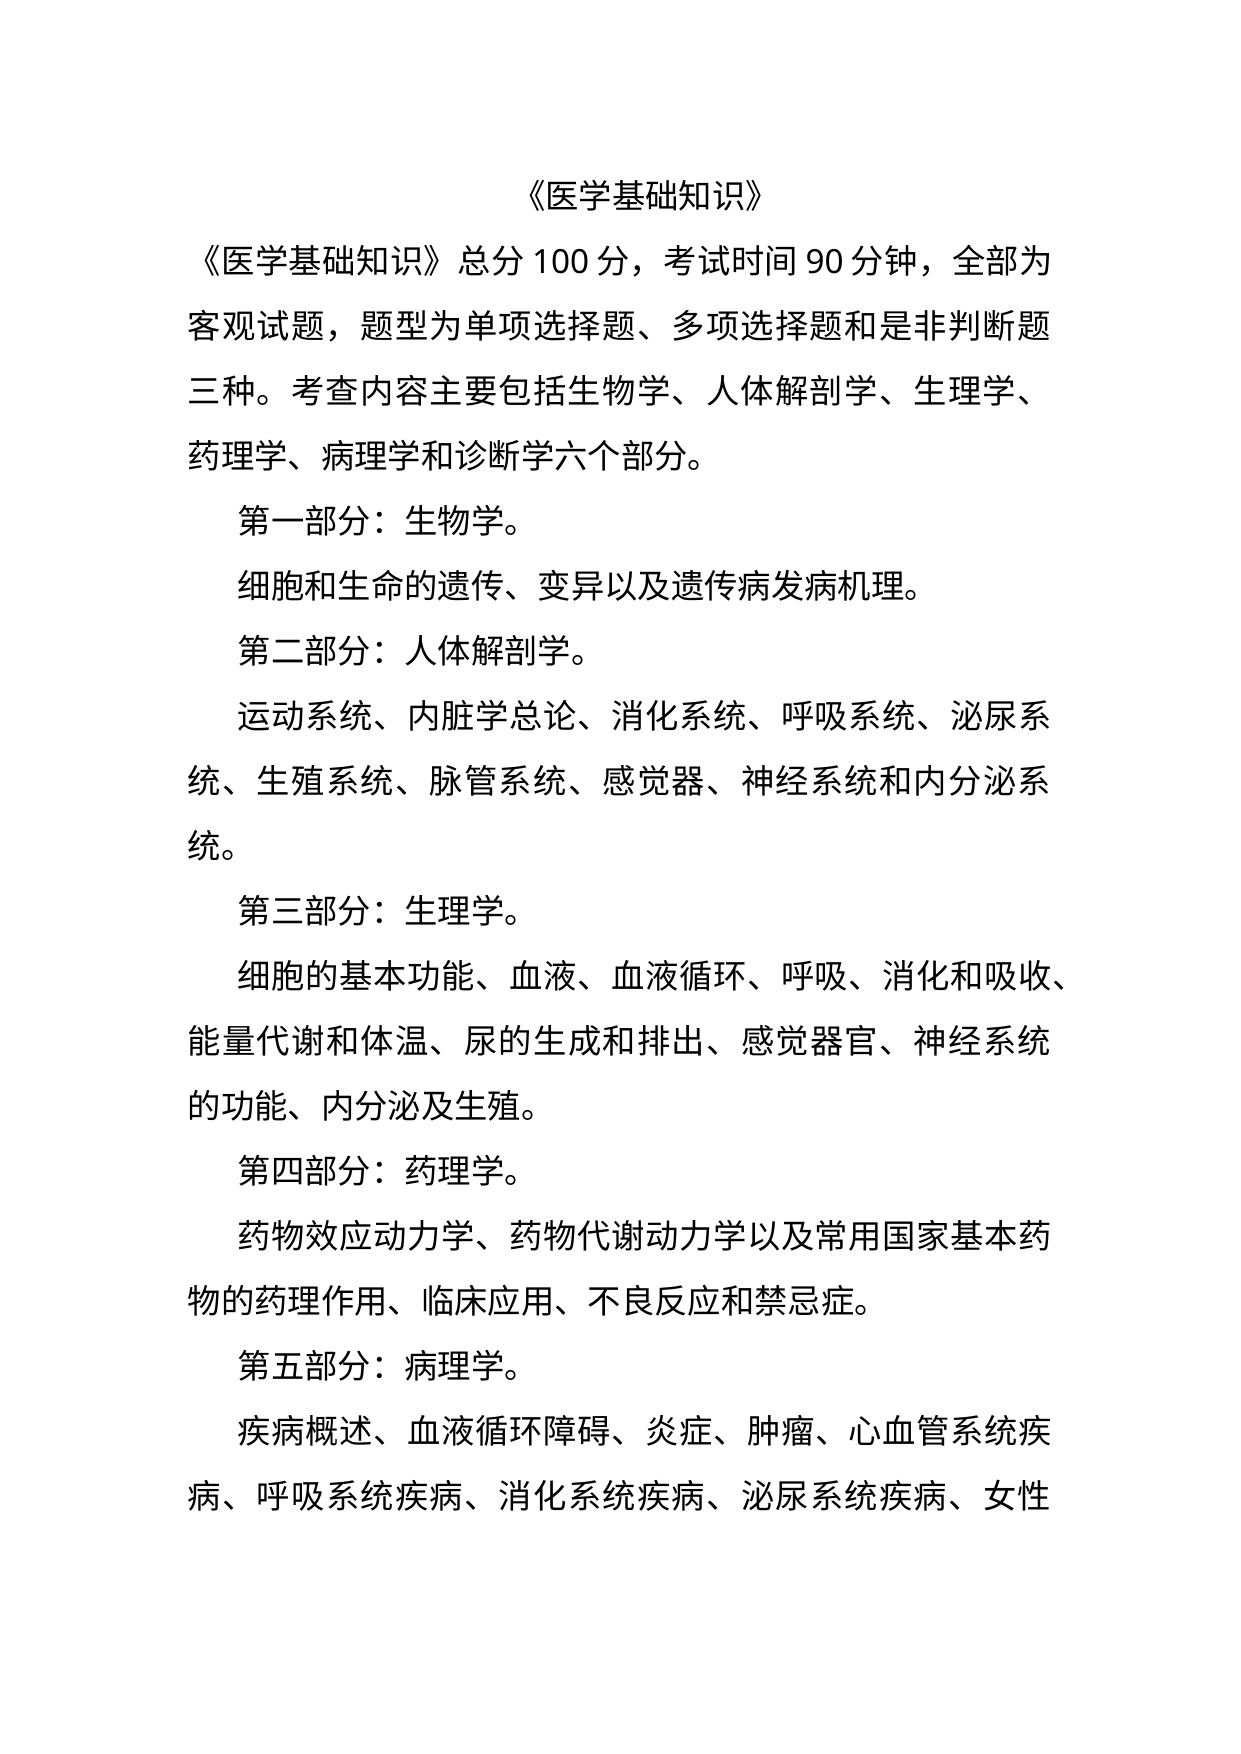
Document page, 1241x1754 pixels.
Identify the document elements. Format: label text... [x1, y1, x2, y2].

text 第五部分：病理学。 [187, 1332, 1053, 1397]
text 第四部分：药理学。 [187, 1137, 1053, 1202]
text 第二部分：人体解剖学。 [187, 617, 1053, 682]
text 《医学基础知识》总分100分，考试时间90分钟，全部为客观试题，题型为单项选择题、多项选择题和是非判断题三种。考查内容主要包括生物学、人体解剖学、生理学、药理学、病理学和诊断学六个部分。 [187, 227, 1053, 487]
text 运动系统、内脏学总论、消化系统、呼吸系统、泌尿系统、生殖系统、脉管系统、感觉器、神经系统和内分泌系统。 [187, 682, 1053, 877]
text 细胞的基本功能、血液、血液循环、呼吸、消化和吸收、能量代谢和体温、尿的生成和排出、感觉器官、神经系统的功能、内分泌及生殖。 [187, 942, 1053, 1137]
text 第三部分：生理学。 [187, 877, 1053, 942]
text 细胞和生命的遗传、变异以及遗传病发病机理。 [187, 552, 1053, 617]
text 第一部分：生物学。 [187, 487, 1053, 552]
text 药物效应动力学、药物代谢动力学以及常用国家基本药物的药理作用、临床应用、不良反应和禁忌症。 [187, 1202, 1053, 1332]
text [187, 1397, 1053, 1527]
text 《医学基础知识》 [187, 162, 1053, 227]
